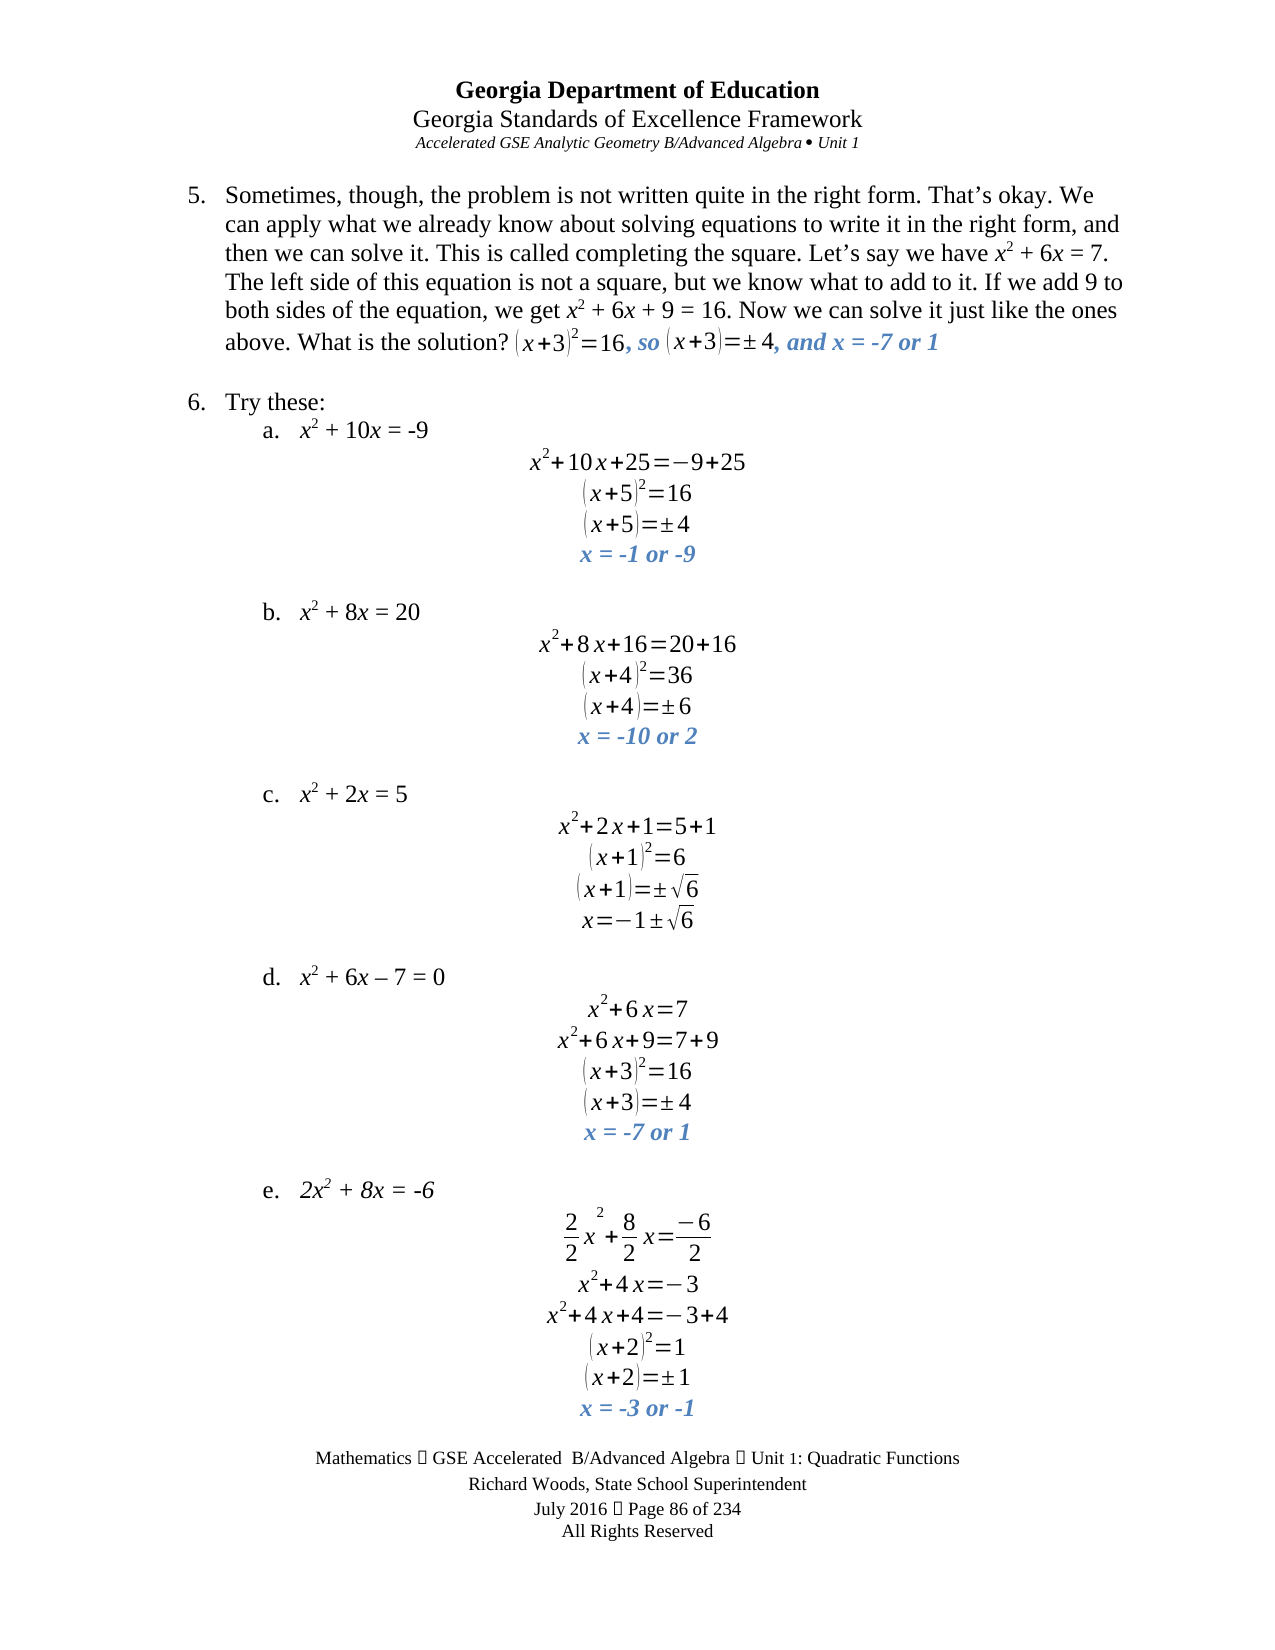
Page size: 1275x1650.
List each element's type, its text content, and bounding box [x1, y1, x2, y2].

list x2 + 6x – 7 = 0 [262, 962, 1125, 991]
list Sometimes, though, the problem is not written quite in the right form. That’s okay. We can apply what we already know about solving equations to write it in the right form, and then we can solve it. This is called completing the square. Let’s say we have x2 + 6x = 7. The left side of this equation is not a square, but we know what to add to it. If we add 9 to both sides of the equation, we get x2 + 6x + 9 = 16. Now we can solve it just like the ones above. What is the solution? , so , and x = -7 or 1 [187, 181, 1125, 358]
list x2 + 2x = 5 [262, 779, 1125, 807]
list 2x2 + 8x = -6 [262, 1175, 1125, 1204]
text x = -3 or -1 [150, 1393, 1125, 1421]
list x2 + 10x = -9 [262, 415, 1125, 444]
text x = -10 or 2 [150, 721, 1125, 750]
text x = -1 or -9 [150, 539, 1125, 568]
list Try these: [187, 387, 1125, 415]
text x = -7 or 1 [150, 1117, 1125, 1146]
list x2 + 8x = 20 [262, 597, 1125, 626]
